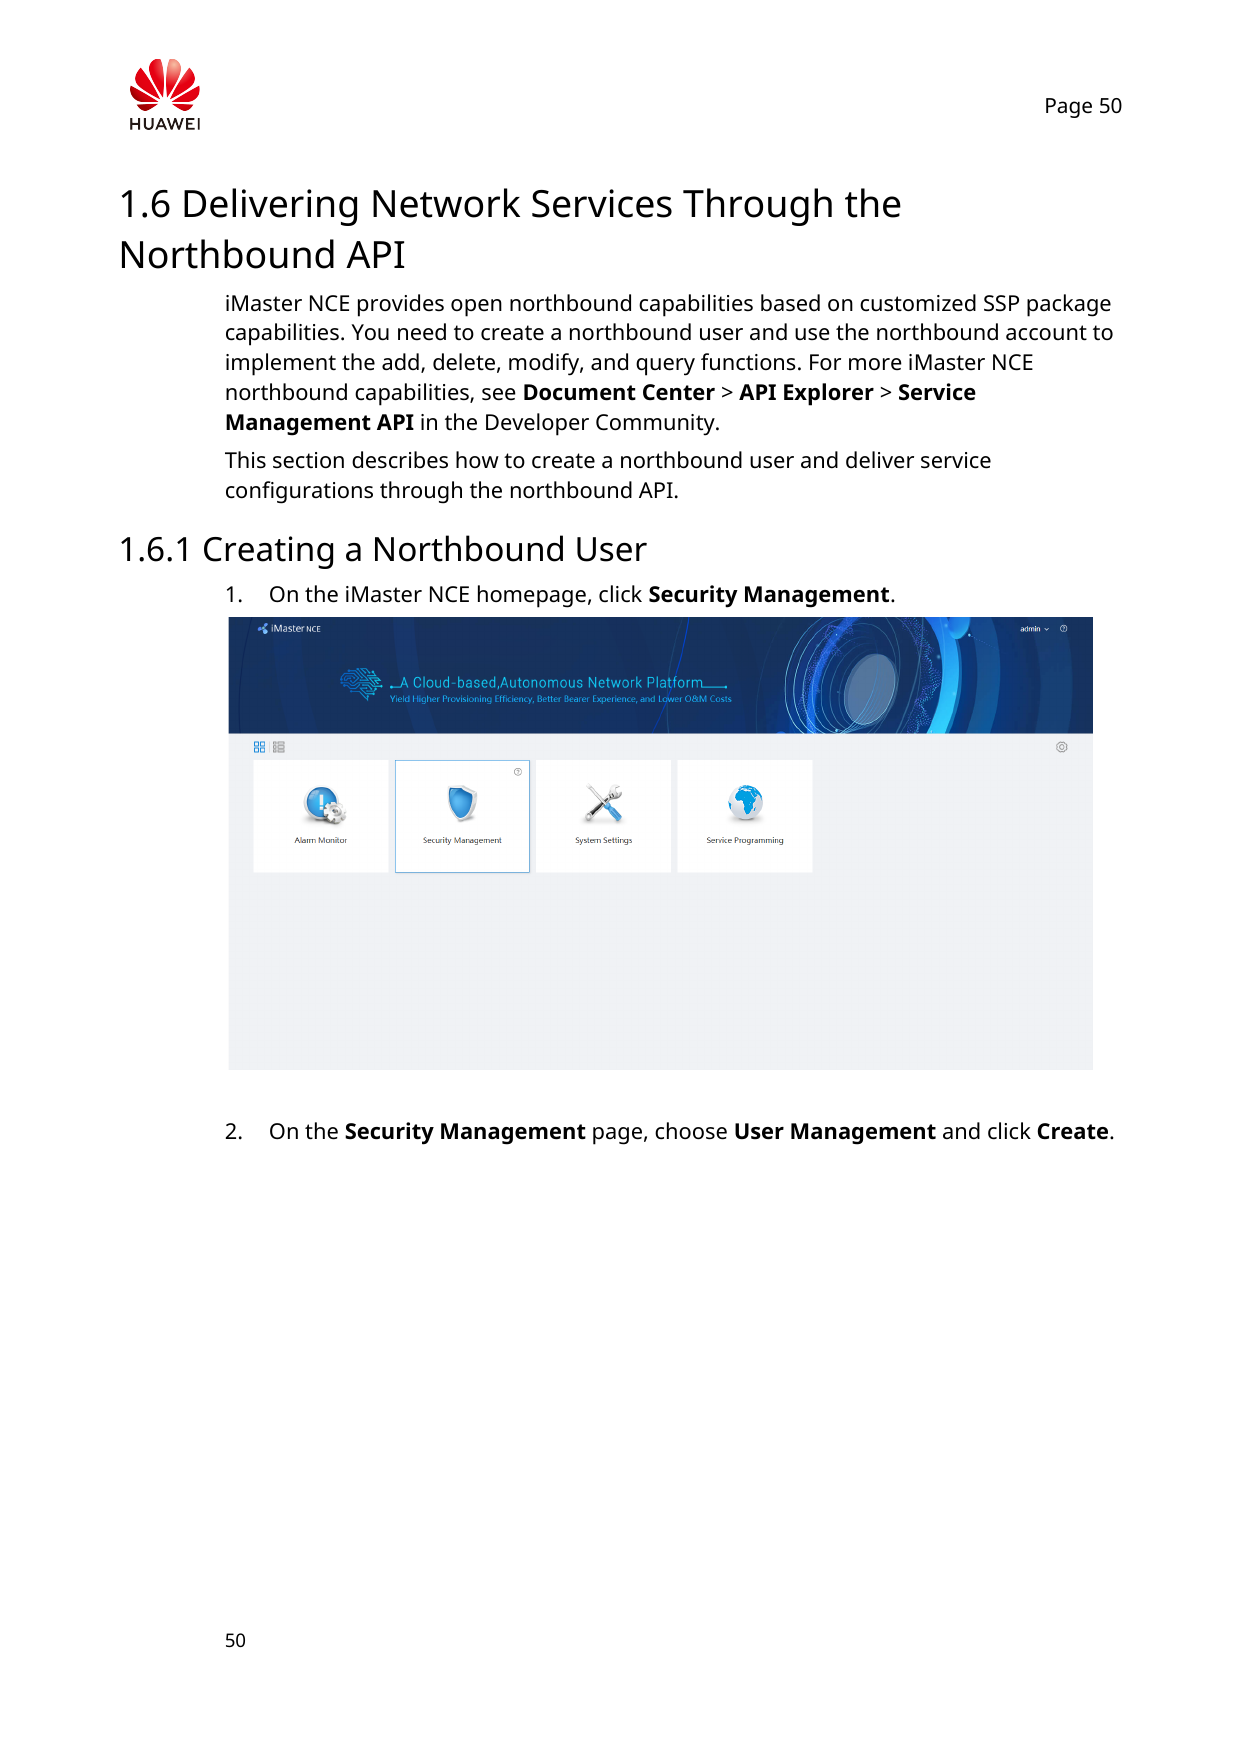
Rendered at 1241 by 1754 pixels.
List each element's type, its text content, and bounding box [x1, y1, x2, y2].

picture [228, 617, 1093, 1070]
text On the Security Management page, choose User Management and click Create. [224, 1116, 1122, 1146]
text This section describes how to create a northbound user and deliver service configurations through the northbound API. [224, 445, 1122, 504]
subtitle Creating a Northbound User [118, 525, 1122, 571]
picture [130, 59, 200, 130]
text iMaster NCE provides open northbound capabilities based on customized SSP package capabilities. You need to create a northbound user and use the northbound account to implement the add, delete, modify, and query functions. For more iMaster NCE northbound capabilities, see Document Center > API Explorer > Service Management API in the Developer Community. [224, 288, 1122, 437]
text On the iMaster NCE homepage, click Security Management. [224, 579, 1122, 609]
subtitle Delivering Network Services Through the Northbound API [118, 177, 1122, 279]
